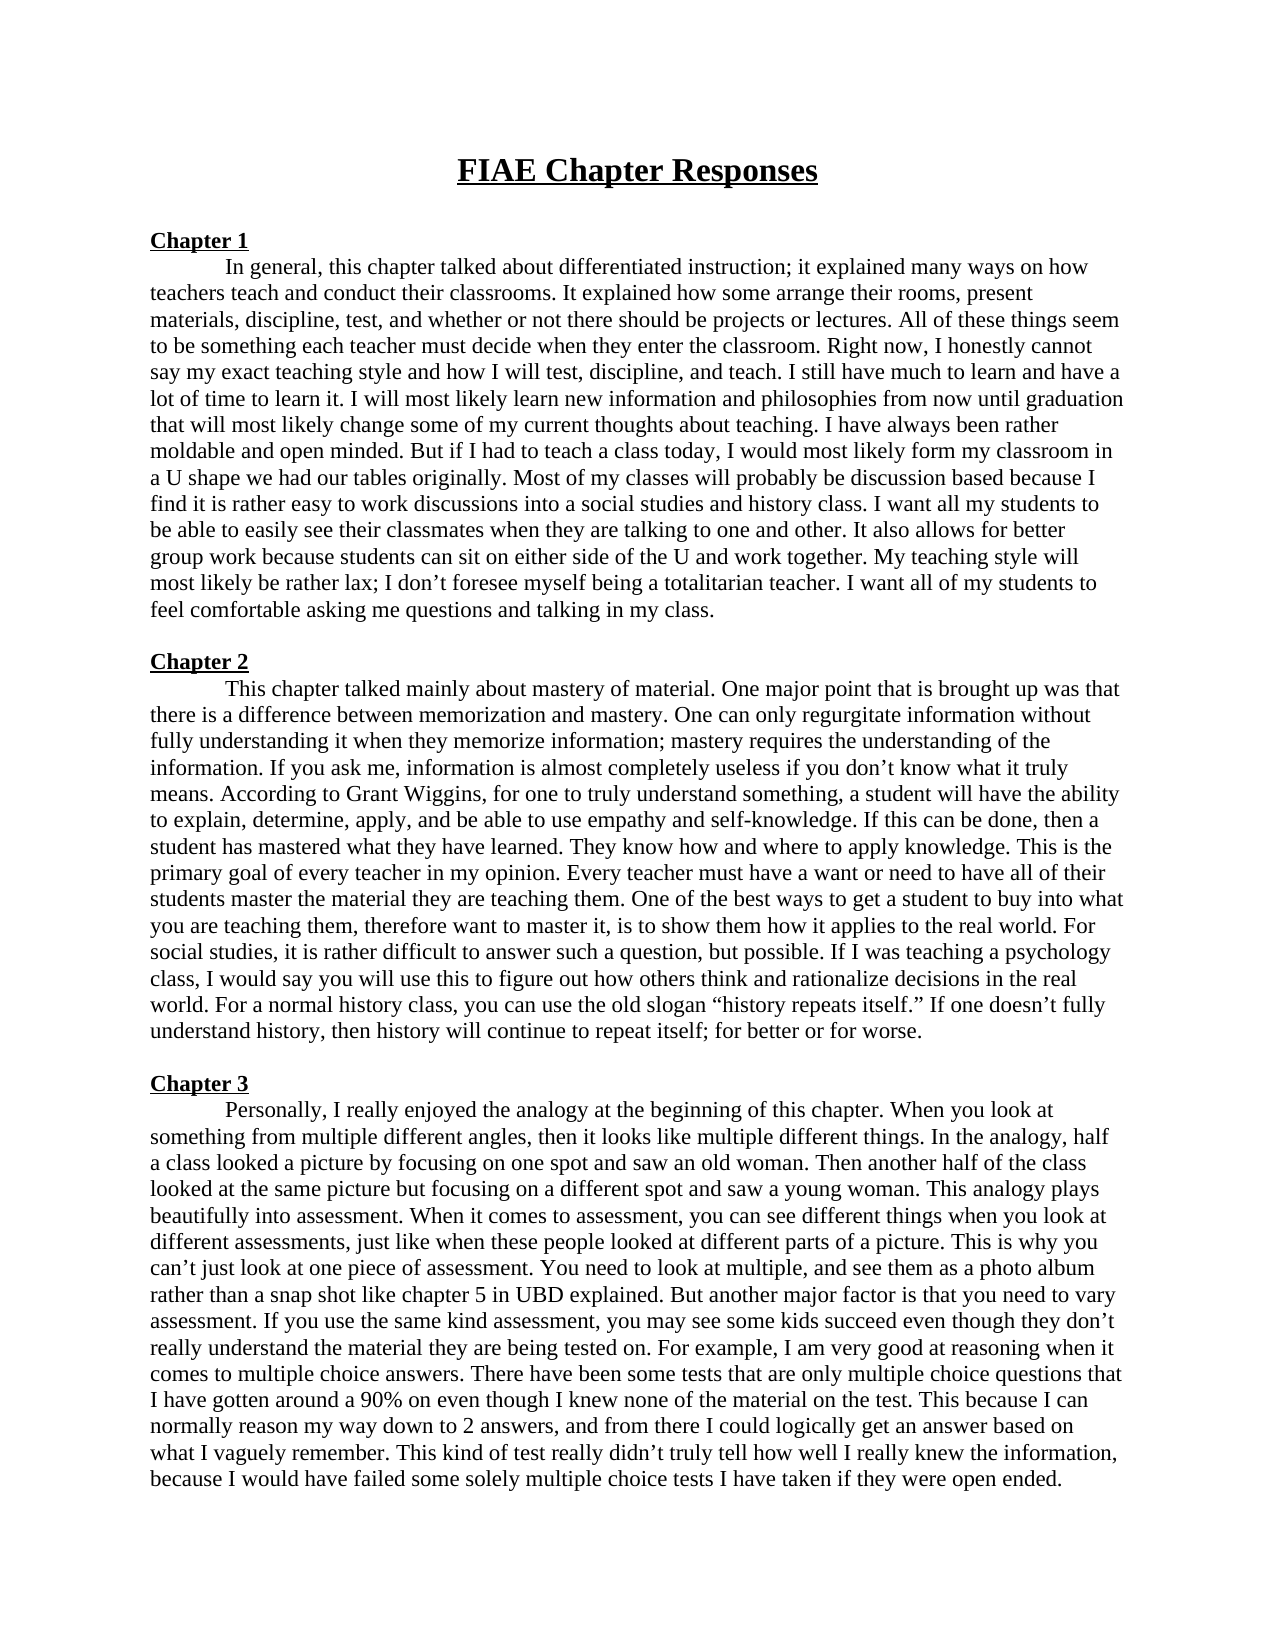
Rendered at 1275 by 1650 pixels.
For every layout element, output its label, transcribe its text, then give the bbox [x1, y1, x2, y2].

text Chapter 3 [150, 1070, 1125, 1096]
text FIAE Chapter Responses [150, 150, 1125, 188]
text In general, this chapter talked about differentiated instruction; it explained many ways on how teachers teach and conduct their classrooms. It explained how some arrange their rooms, present materials, discipline, test, and whether or not there should be projects or lectures. All of these things seem to be something each teacher must decide when they enter the classroom. Right now, I honestly cannot say my exact teaching style and how I will test, discipline, and teach. I still have much to learn and have a lot of time to learn it. I will most likely learn new information and philosophies from now until graduation that will most likely change some of my current thoughts about teaching. I have always been rather moldable and open minded. But if I had to teach a class today, I would most likely form my classroom in a U shape we had our tables originally. Most of my classes will probably be discussion based because I find it is rather easy to work discussions into a social studies and history class. I want all my students to be able to easily see their classmates when they are talking to one and other. It also allows for better group work because students can sit on either side of the U and work together. My teaching style will most likely be rather lax; I don’t foresee myself being a totalitarian teacher. I want all of my students to feel comfortable asking me questions and talking in my class. [150, 253, 1125, 622]
text This chapter talked mainly about mastery of material. One major point that is brought up was that there is a difference between memorization and mastery. One can only regurgitate information without fully understanding it when they memorize information; mastery requires the understanding of the information. If you ask me, information is almost completely useless if you don’t know what it truly means. According to Grant Wiggins, for one to truly understand something, a student will have the ability to explain, determine, apply, and be able to use empathy and self-knowledge. If this can be done, then a student has mastered what they have learned. They know how and where to apply knowledge. This is the primary goal of every teacher in my opinion. Every teacher must have a want or need to have all of their students master the material they are teaching them. One of the best ways to get a student to buy into what you are teaching them, therefore want to master it, is to show them how it applies to the real world. For social studies, it is rather difficult to answer such a question, but possible. If I was teaching a psychology class, I would say you will use this to figure out how others think and rationalize decisions in the real world. For a normal history class, you can use the old slogan “history repeats itself.” If one doesn’t fully understand history, then history will continue to repeat itself; for better or for worse. [150, 675, 1125, 1044]
text Chapter 2 [150, 648, 1125, 675]
text Personally, I really enjoyed the analogy at the beginning of this chapter. When you look at something from multiple different angles, then it looks like multiple different things. In the analogy, half a class looked a picture by focusing on one spot and saw an old woman. Then another half of the class looked at the same picture but focusing on a different spot and saw a young woman. This analogy plays beautifully into assessment. When it comes to assessment, you can see different things when you look at different assessments, just like when these people looked at different parts of a picture. This is why you can’t just look at one piece of assessment. You need to look at multiple, and see them as a photo album rather than a snap shot like chapter 5 in UBD explained. But another major factor is that you need to vary assessment. If you use the same kind assessment, you may see some kids succeed even though they don’t really understand the material they are being tested on. For example, I am very good at reasoning when it comes to multiple choice answers. There have been some tests that are only multiple choice questions that I have gotten around a 90% on even though I knew none of the material on the test. This because I can normally reason my way down to 2 answers, and from there I could logically get an answer based on what I vaguely remember. This kind of test really didn’t truly tell how well I really knew the information, because I would have failed some solely multiple choice tests I have taken if they were open ended. [150, 1096, 1125, 1492]
text Chapter 1 [150, 227, 1125, 253]
